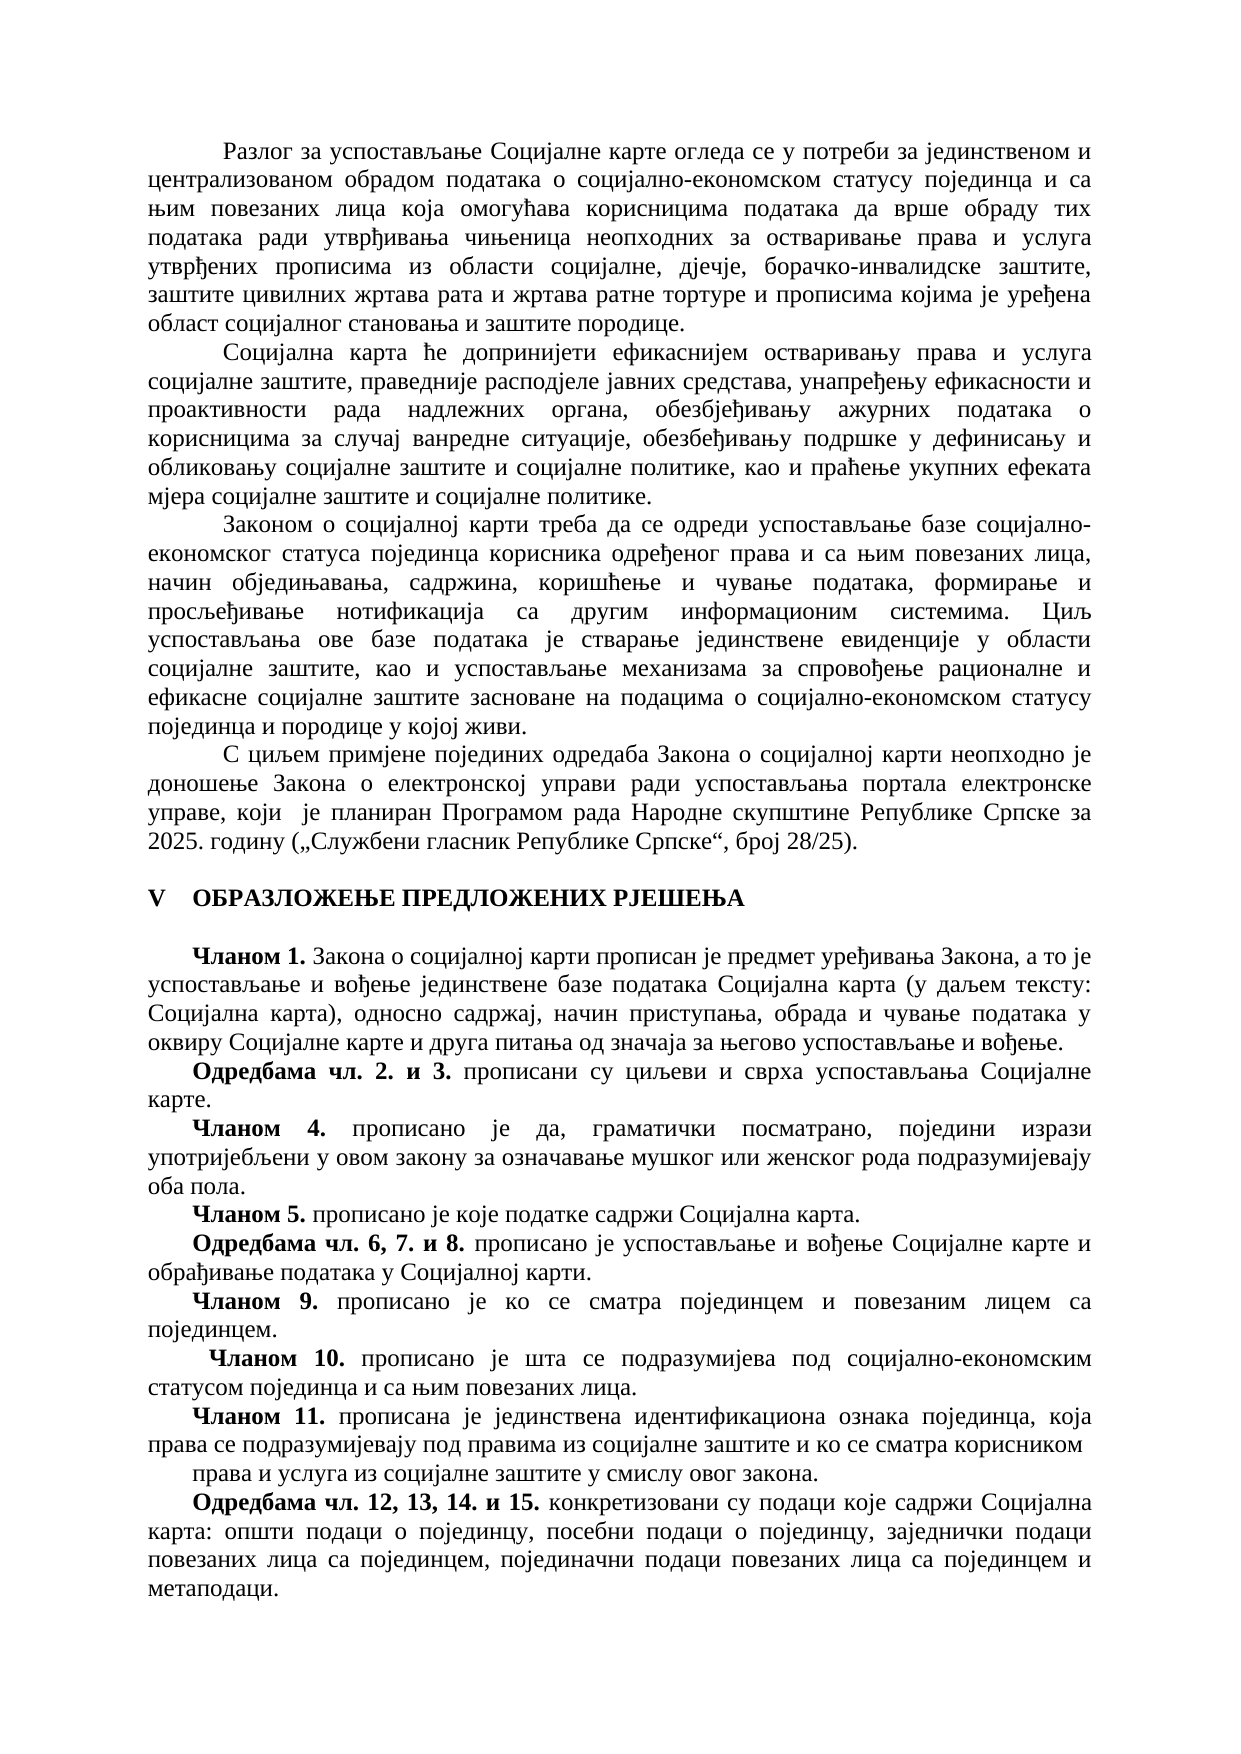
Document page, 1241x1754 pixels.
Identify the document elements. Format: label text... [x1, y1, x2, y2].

text Чланом 5. прописано је које податке садржи Социјална карта. [148, 1199, 1092, 1228]
text Одредбама чл. 6, 7. и 8. прописано је успостављање и вођење Социјалне карте и обрађивање података у Социјалној карти. [148, 1228, 1092, 1286]
text Разлог за успостављање Социјалне карте огледа се у потреби за јединственом и централизованом обрадом података о социјално-економском статусу појединца и са њим повезаних лица која омогућава корисницима података да врше обраду тих података ради утврђивања чињеница неопходних за остваривање права и услуга утврђених прописима из области социјалне, дјечје, борачко-инвалидске заштите, заштите цивилних жртава рата и жртава ратне тортуре и прописима којима је уређена област социјалног становања и заштите породице. [148, 136, 1092, 337]
text Чланом 10. прописано је шта се подразумијева под социјално-економским статусом појединца и са њим повезаних лица. [148, 1343, 1092, 1401]
text Социјална карта ће допринијети ефикаснијем остваривању права и услуга социјалне заштите, праведније расподjеле јавних средстава, унапређењу ефикасности и проактивности рада надлежних органа, обезбјеђивању ажурних података о корисницима за случај ванредне ситуације, обезбеђивању подршкe у дефинисању и обликовању социјалне заштите и социјалне политике, као и праћење укупних ефеката мјера социјалне заштите и социјалне политике. [148, 337, 1092, 509]
text Одредбама чл. 2. и 3. прописани су циљеви и сврха успостављања Социјалне карте. [148, 1056, 1092, 1113]
text Чланом 4. прописано је да, граматички посматрано, поједини изрази употријебљени у овом закону за означавање мушког или женског рода подразумијевају оба пола. [148, 1113, 1092, 1199]
text права и услуга из социјалне заштите у смислу овог закона. [148, 1458, 1092, 1487]
text С циљем примјене појединих одредаба Закона о социјалној карти неопходно је доношење Закона о електронској управи ради успостављања портала електронске управе, коjи је планиран Програмом рада Народне скупштине Републике Српске за 2025. годину („Службени гласник Републике Српске“, број 28/25). [148, 739, 1092, 854]
text Чланом 11. прописана је јединствена идентификациона ознака појединца, која права се подразумијевају под правима из социјалне заштите и ко се сматра корисником [148, 1401, 1092, 1458]
text Одредбама чл. 12, 13, 14. и 15. конкретизовани су подаци које садржи Социјална карта: општи подаци о појединцу, посебни подаци о појединцу, заједнички подаци повезаних лица са појединцем, појединачни подаци повезаних лица са појединцем и метаподаци. [148, 1487, 1092, 1602]
text V ОБРАЗЛОЖЕЊЕ ПРЕДЛОЖЕНИХ РЈЕШЕЊА [148, 883, 1092, 912]
text Чланом 1. Закона о социјалној карти прописан је предмет уређивања Закона, a то је успостављање и вођење јединствене базе података Социјална карта (у даљем тексту: Социјална карта), односно садржај, начин приступања, обрада и чување података у оквиру Социјалне карте и друга питања од значаја за његово успостављање и вођење. [148, 941, 1092, 1056]
text Чланом 9. прописано је ко се сматра појединцем и повезаним лицем са појединцем. [148, 1286, 1092, 1343]
text Законом о социјалној карти треба да се одреди успостављање базе социјално- економског статуса појединца корисника одређеног права и са њим повезаних лица, начин обједињавања, садржина, коришћење и чување података, формирање и просљеђивање нотификација са другим информационим системима. Циљ успостављања ове базе података је стварање јединствене евиденције у области социјалне заштите, као и успостављање механизама за спровођење рационалне и ефикасне социјалне заштите засноване на подацима о социјално-економском статусу појединца и породице у којој живи. [148, 509, 1092, 739]
